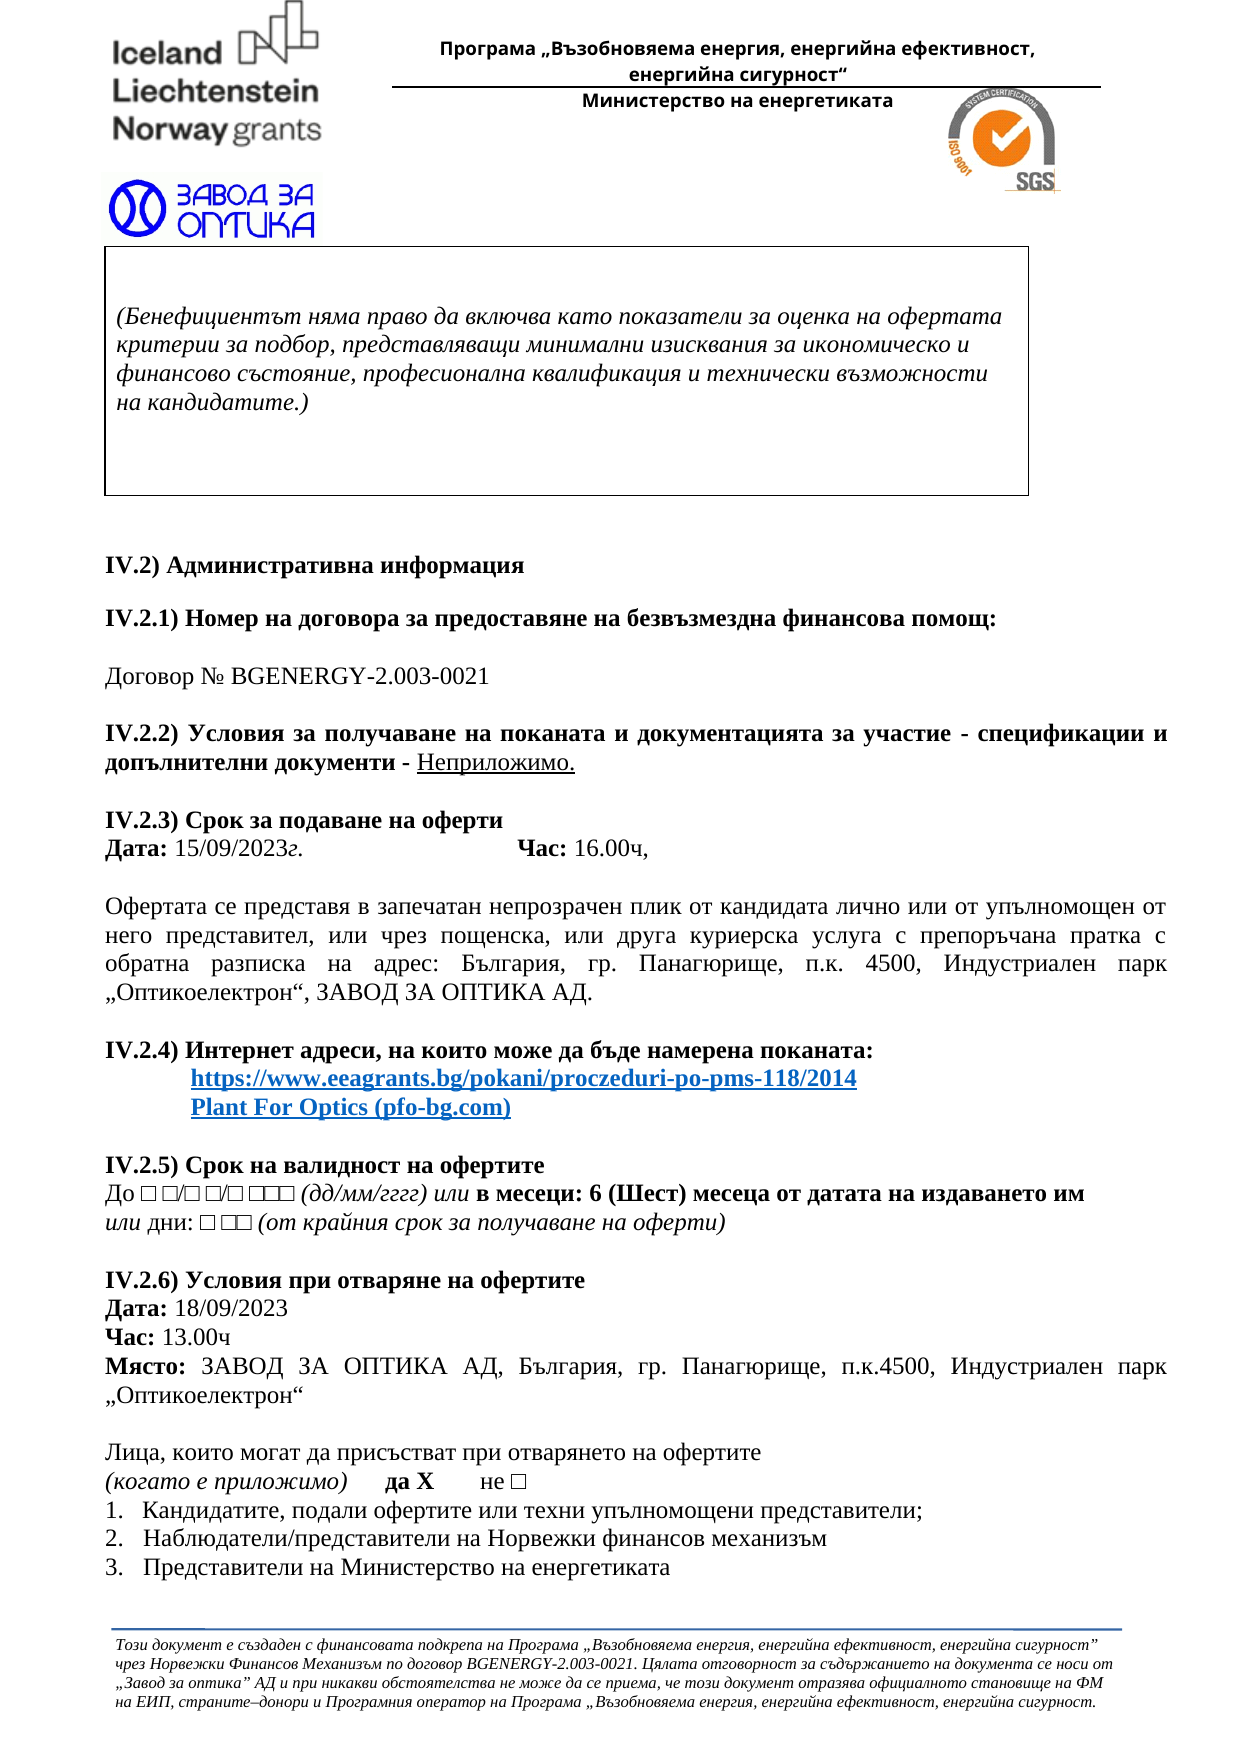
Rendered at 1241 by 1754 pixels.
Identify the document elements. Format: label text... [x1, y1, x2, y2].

picture [100, 172, 323, 246]
text Място: ЗАВОД ЗА ОПТИКА АД, България, гр. Панагюрище, п.к.4500, Индустриален парк „Оптикоелектрон“ [105, 1351, 1167, 1408]
text ІV.2.1) Номер на договора за предоставяне на безвъзмездна финансова помощ: [105, 603, 1167, 632]
table_cell (Бенефициентът няма право да включва като показатели за оценка на офертата критерии за подбор, представляващи минимални изисквания за икономическо и финансово състояние, професионална квалификация и технически възможности на кандидатите.) [106, 247, 1028, 494]
text ІV.2.4) Интернет адреси, на които може да бъде намерена поканата: [105, 1035, 1167, 1063]
text или дни: □ □□ (от крайния срок за получаване на оферти) [105, 1207, 1167, 1236]
text Офертата се представя в запечатан непрозрачен плик от кандидата лично или от упълномощен от него представител, или чрез пощенска, или друга куриерска услуга с препоръчана пратка с обратна разписка на адрес: България, гр. Панагюрище, п.к. 4500, Индустриален парк „Оптикоелектрон“, ЗАВОД ЗА ОПТИКА АД. [105, 891, 1167, 1006]
text Plant For Optics (pfo-bg.com) [105, 1092, 1167, 1121]
list Кандидатите, подали офертите или техни упълномощени представители; [105, 1495, 1167, 1523]
text https://www.eeagrants.bg/pokani/proczeduri-po-pms-118/2014 [105, 1063, 1167, 1092]
text ІV.2.2) Условия за получаване на поканата и документацията за участие - спецификации и допълнителни документи - Неприложимо. [105, 718, 1167, 776]
list Представители на Министерство на енергетиката [105, 1552, 1167, 1581]
text ІV.2.3) Срок за подаване на оферти [105, 805, 1167, 833]
text ІV.2.6) Условия при отваряне на офертите [105, 1265, 1167, 1293]
list Наблюдатели/представители на Норвежки финансов механизъм [105, 1523, 1167, 1552]
text До □ □/□ □/□ □□□ (дд/мм/гггг) или в месеци: 6 (Шест) месеца от датата на издаването им [105, 1178, 1167, 1207]
text Договор № BGENERGY-2.003-0021 [105, 661, 1167, 690]
text (когато е приложимо) да Х не □ [105, 1466, 1167, 1495]
text ІV.2) Административна информация [105, 550, 1167, 578]
picture [112, 0, 325, 149]
text Час: 13.00ч [105, 1322, 1167, 1351]
text Лица, които могат да присъстват при отварянето на офертите [105, 1437, 1167, 1466]
text Дата: 15/09/2023г. Час: 16.00ч, [105, 833, 1167, 862]
text ІV.2.5) Срок на валидност на офертите [105, 1150, 1167, 1178]
text Дата: 18/09/2023 [105, 1293, 1167, 1322]
